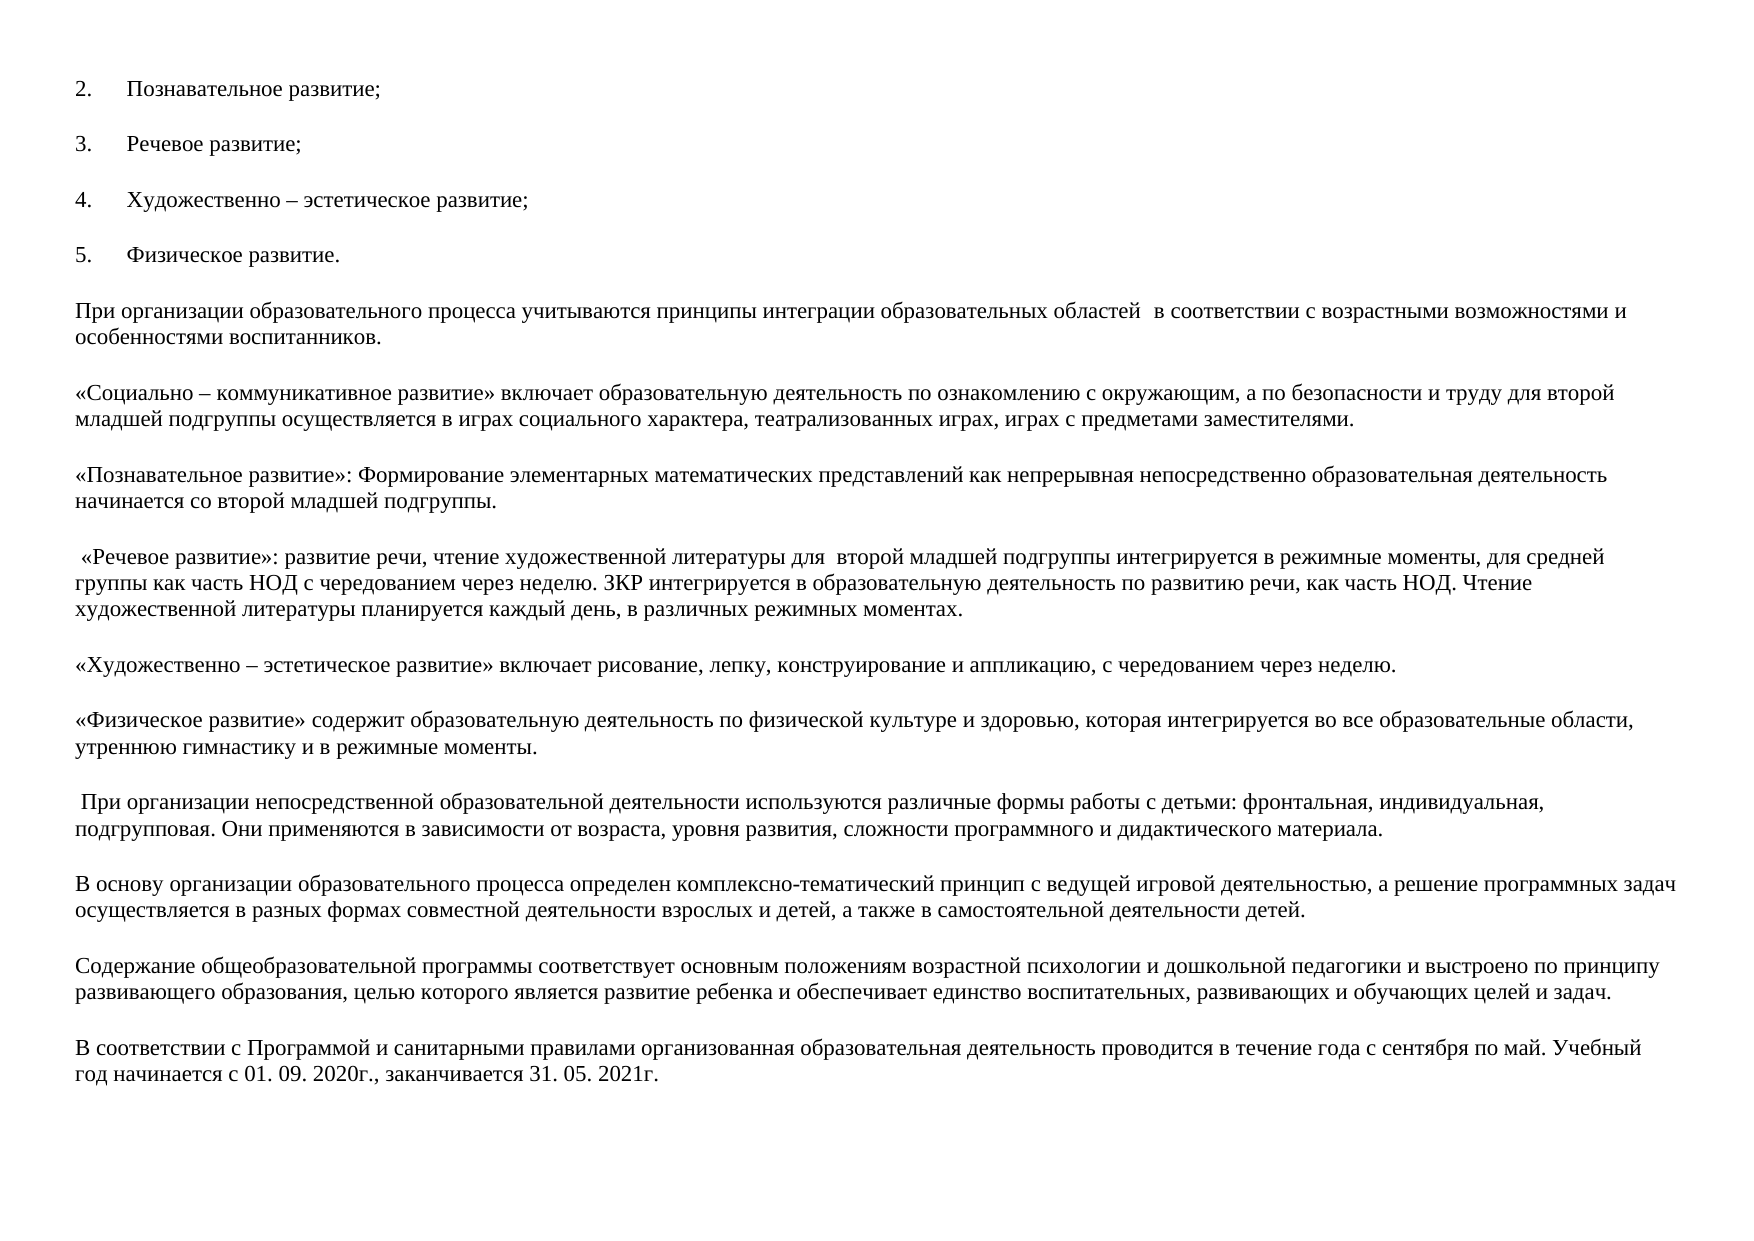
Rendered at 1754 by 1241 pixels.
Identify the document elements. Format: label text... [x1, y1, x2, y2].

text При организации образовательного процесса учитываются принципы интеграции образовательных областей в соответствии с возрастными возможностями и особенностями воспитанников. [75, 297, 1679, 350]
text «Физическое развитие» содержит образовательную деятельность по физической культуре и здоровью, которая интегрируется во все образовательные области, утреннюю гимнастику и в режимные моменты. [75, 706, 1679, 759]
text 5. Физическое развитие. [75, 242, 1679, 268]
text При организации непосредственной образовательной деятельности используются различные формы работы с детьми: фронтальная, индивидуальная, подгрупповая. Они применяются в зависимости от возраста, уровня развития, сложности программного и дидактического материала. [75, 788, 1679, 841]
text 3. Речевое развитие; [75, 131, 1679, 157]
text 2. Познавательное развитие; [75, 75, 1679, 101]
text Содержание общеобразовательной программы соответствует основным положениям возрастной психологии и дошкольной педагогики и выстроено по принципу развивающего образования, целью которого является развитие ребенка и обеспечивает единство воспитательных, развивающих и обучающих целей и задач. [75, 952, 1679, 1005]
text В основу организации образовательного процесса определен комплексно-тематический принцип с ведущей игровой деятельностью, а решение программных задач осуществляется в разных формах совместной деятельности взрослых и детей, а также в самостоятельной деятельности детей. [75, 870, 1679, 923]
text «Социально – коммуникативное развитие» включает образовательную деятельность по ознакомлению с окружающим, а по безопасности и труду для второй младшей подгруппы осуществляется в играх социального характера, театрализованных играх, играх с предметами заместителями. [75, 379, 1679, 432]
text 4. Художественно – эстетическое развитие; [75, 186, 1679, 212]
text «Речевое развитие»: развитие речи, чтение художественной литературы для второй младшей подгруппы интегрируется в режимные моменты, для средней группы как часть НОД с чередованием через неделю. ЗКР интегрируется в образовательную деятельность по развитию речи, как часть НОД. Чтение художественной литературы планируется каждый день, в различных режимных моментах. [75, 543, 1679, 622]
text «Познавательное развитие»: Формирование элементарных математических представлений как непрерывная непосредственно образовательная деятельность начинается со второй младшей подгруппы. [75, 461, 1679, 513]
text В соответствии с Программой и санитарными правилами организованная образовательная деятельность проводится в течение года с сентября по май. Учебный год начинается с 01. 09. 2020г., заканчивается 31. 05. 2021г. [75, 1034, 1679, 1087]
text «Художественно – эстетическое развитие» включает рисование, лепку, конструирование и аппликацию, с чередованием через неделю. [75, 651, 1679, 677]
